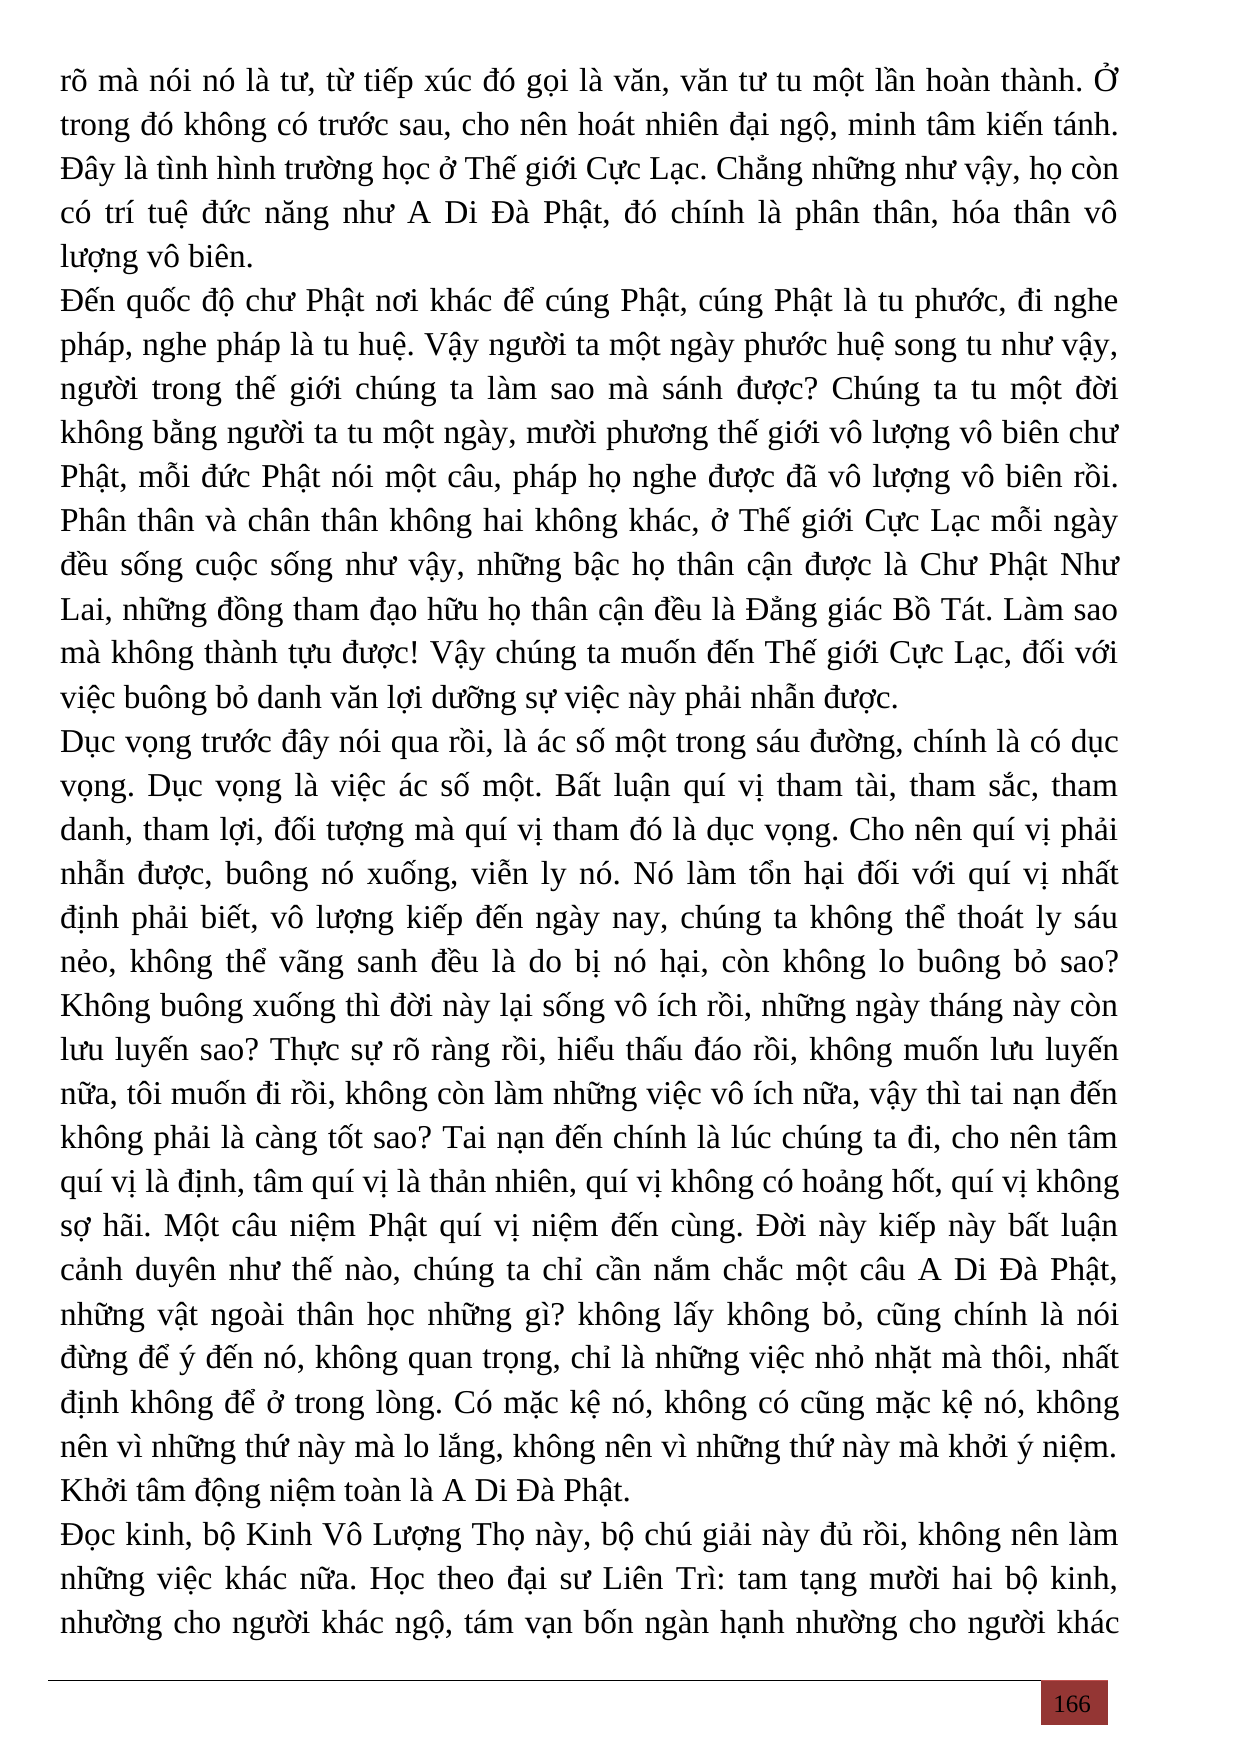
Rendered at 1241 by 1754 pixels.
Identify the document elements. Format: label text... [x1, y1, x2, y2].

text Đến quốc độ chư Phật nơi khác để cúng Phật, cúng Phật là tu phước, đi nghe pháp, nghe pháp là tu huệ. Vậy người ta một ngày phước huệ song tu như vậy, người trong thế giới chúng ta làm sao mà sánh được? Chúng ta tu một đời không bằng người ta tu một ngày, mười phương thế giới vô lượng vô biên chư Phật, mỗi đức Phật nói một câu, pháp họ nghe được đã vô lượng vô biên rồi. Phân thân và chân thân không hai không khác, ở Thế giới Cực Lạc mỗi ngày đều sống cuộc sống như vậy, những bậc họ thân cận được là Chư Phật Như Lai, những đồng tham đạo hữu họ thân cận đều là Đẳng giác Bồ Tát. Làm sao mà không thành tựu được! Vậy chúng ta muốn đến Thế giới Cực Lạc, đối với việc buông bỏ danh văn lợi dưỡng sự việc này phải nhẫn được. [60, 280, 1120, 715]
text Dục vọng trước đây nói qua rồi, là ác số một trong sáu đường, chính là có dục vọng. Dục vọng là việc ác số một. Bất luận quí vị tham tài, tham sắc, tham danh, tham lợi, đối tượng mà quí vị tham đó là dục vọng. Cho nên quí vị phải nhẫn được, buông nó xuống, viễn ly nó. Nó làm tổn hại đối với quí vị nhất định phải biết, vô lượng kiếp đến ngày nay, chúng ta không thể thoát ly sáu nẻo, không thể vãng sanh đều là do bị nó hại, còn không lo buông bỏ sao? Không buông xuống thì đời này lại sống vô ích rồi, những ngày tháng này còn lưu luyến sao? Thực sự rõ ràng rồi, hiểu thấu đáo rồi, không muốn lưu luyến nữa, tôi muốn đi rồi, không còn làm những việc vô ích nữa, vậy thì tai nạn đến không phải là càng tốt sao? Tai nạn đến chính là lúc chúng ta đi, cho nên tâm quí vị là định, tâm quí vị là thản nhiên, quí vị không có hoảng hốt, quí vị không sợ hãi. Một câu niệm Phật quí vị niệm đến cùng. Đời này kiếp này bất luận cảnh duyên như thế nào, chúng ta chỉ cần nắm chắc một câu A Di Đà Phật, những vật ngoài thân học những gì? không lấy không bỏ, cũng chính là nói đừng để ý đến nó, không quan trọng, chỉ là những việc nhỏ nhặt mà thôi, nhất định không để ở trong lòng. Có mặc kệ nó, không có cũng mặc kệ nó, không nên vì những thứ này mà lo lắng, không nên vì những thứ này mà khởi ý niệm. Khởi tâm động niệm toàn là A Di Đà Phật. [60, 721, 1120, 1508]
